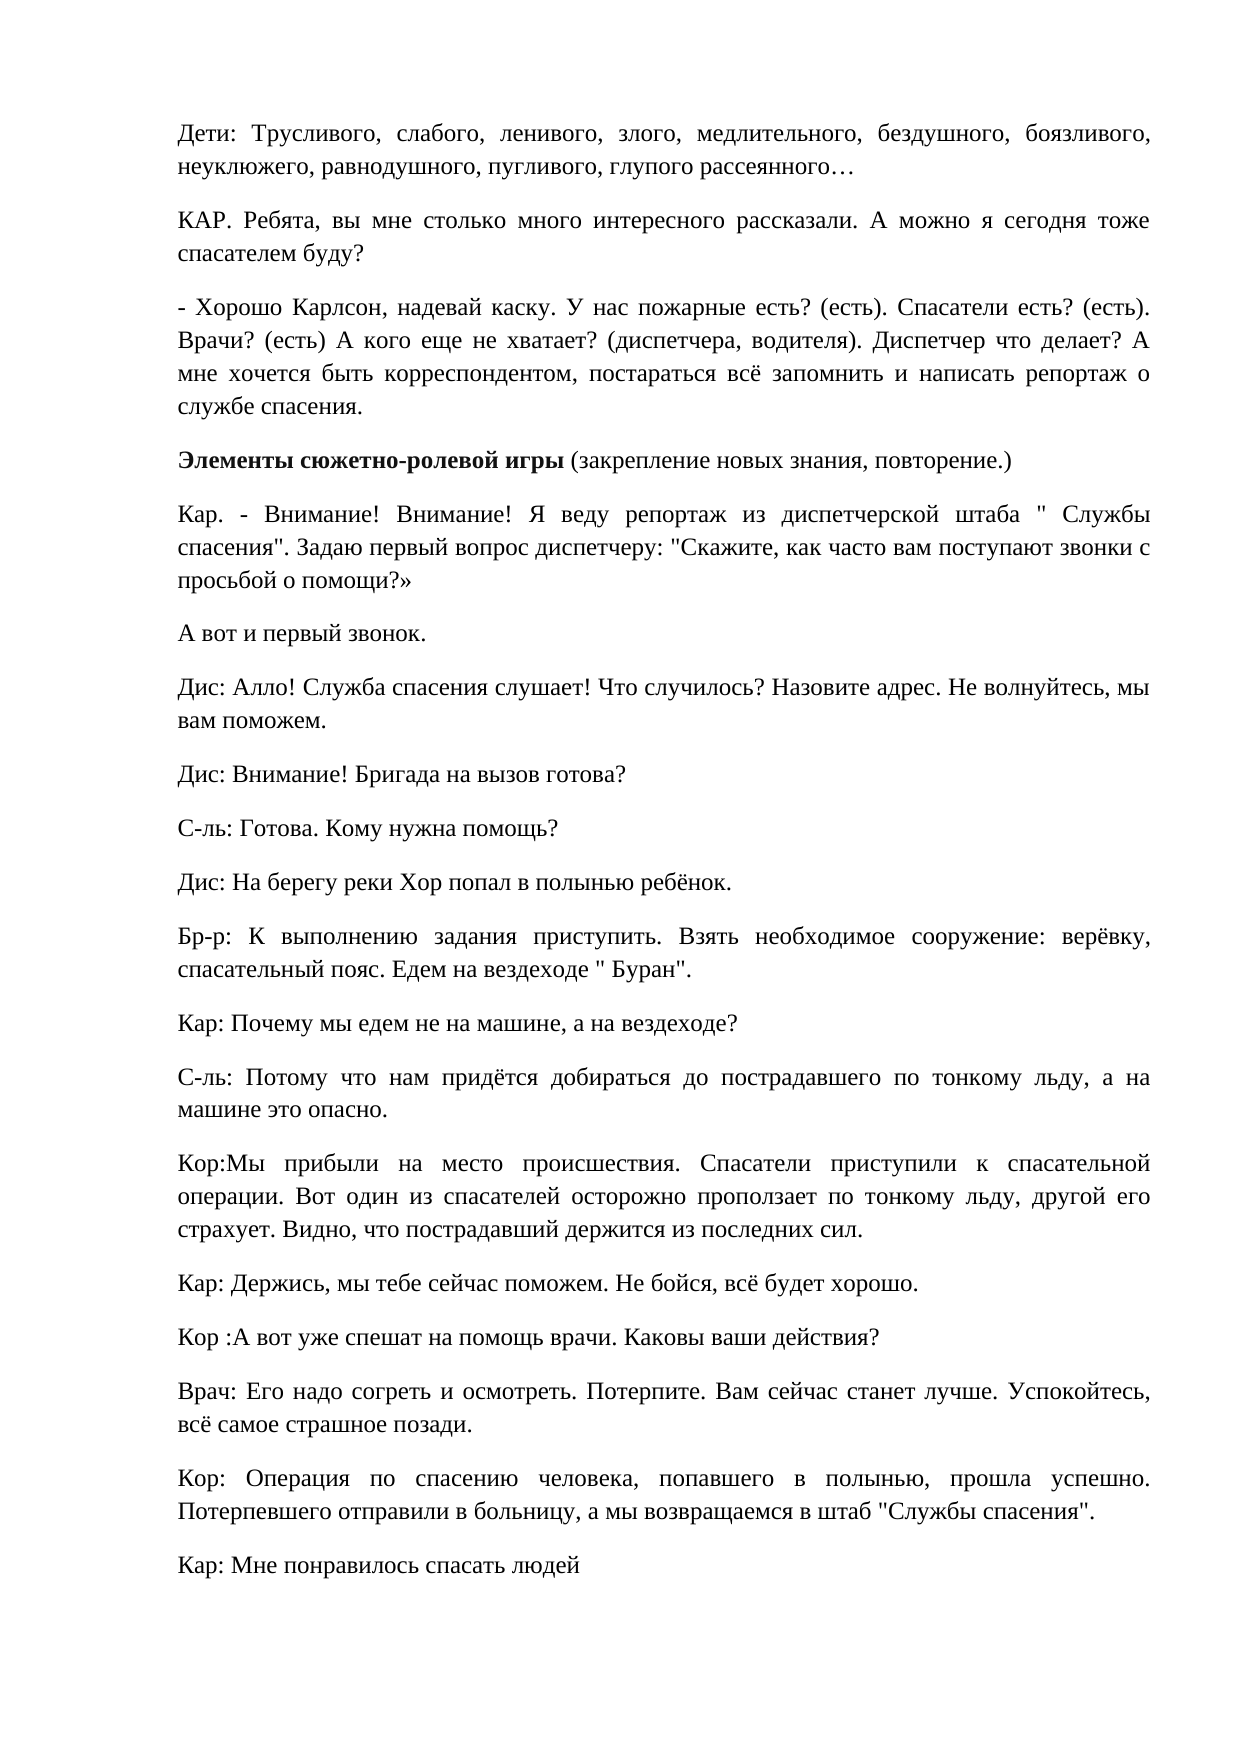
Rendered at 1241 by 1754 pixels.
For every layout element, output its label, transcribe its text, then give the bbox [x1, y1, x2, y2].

text Дис: Внимание! Бригада на вызов готова? [177, 759, 1152, 788]
text Кор: Операция по спасению человека, попавшего в полынью, прошла успешно. Потерпевшего отправили в больницу, а мы возвращаемся в штаб "Службы спасения". [177, 1463, 1152, 1525]
text Кор:Мы прибыли на место происшествия. Спасатели приступили к спасательной операции. Вот один из спасателей осторожно проползает по тонкому льду, другой его страхует. Видно, что пострадавший держится из последних сил. [177, 1148, 1152, 1243]
text КАР. Ребята, вы мне столько много интересного рассказали. А можно я сегодня тоже спасателем буду? [177, 205, 1152, 267]
text Дети: Трусливого, слабого, ленивого, злого, медлительного, бездушного, боязливого, неуклюжего, равнодушного, пугливого, глупого рассеянного… [177, 118, 1152, 180]
text Дис: Алло! Служба спасения слушает! Что случилось? Назовите адрес. Не волнуйтесь, мы вам поможем. [177, 672, 1152, 734]
text С-ль: Готова. Кому нужна помощь? [177, 813, 1152, 842]
text А вот и первый звонок. [177, 618, 1152, 647]
text - Хорошо Карлсон, надевай каску. У нас пожарные есть? (есть). Спасатели есть? (есть). Врачи? (есть) А кого еще не хватает? (диспетчера, водителя). Диспетчер что делает? А мне хочется быть корреспондентом, постараться всё запомнить и написать репортаж о службе спасения. [177, 292, 1152, 420]
text Кор :А вот уже спешат на помощь врачи. Каковы ваши действия? [177, 1322, 1152, 1351]
text Дис: На берегу реки Хор попал в полынью ребёнок. [177, 867, 1152, 896]
text Элементы сюжетно-ролевой игры (закрепление новых знания, повторение.) [177, 445, 1152, 473]
text Бр-р: К выполнению задания приступить. Взять необходимое сооружение: верёвку, спасательный пояс. Едем на вездеходе " Буран". [177, 921, 1152, 983]
text Кар: Почему мы едем не на машине, а на вездеходе? [177, 1008, 1152, 1036]
text Кар. - Внимание! Внимание! Я веду репортаж из диспетчерской штаба " Службы спасения". Задаю первый вопрос диспетчеру: "Скажите, как часто вам поступают звонки с просьбой о помощи?» [177, 499, 1152, 593]
text С-ль: Потому что нам придётся добираться до пострадавшего по тонкому льду, а на машине это опасно. [177, 1062, 1152, 1123]
text Кар: Держись, мы тебе сейчас поможем. Не бойся, всё будет хорошо. [177, 1268, 1152, 1297]
text Врач: Его надо согреть и осмотреть. Потерпите. Вам сейчас станет лучше. Успокойтесь, всё самое страшное позади. [177, 1376, 1152, 1438]
text Кар: Мне понравилось спасать людей [177, 1550, 1152, 1578]
